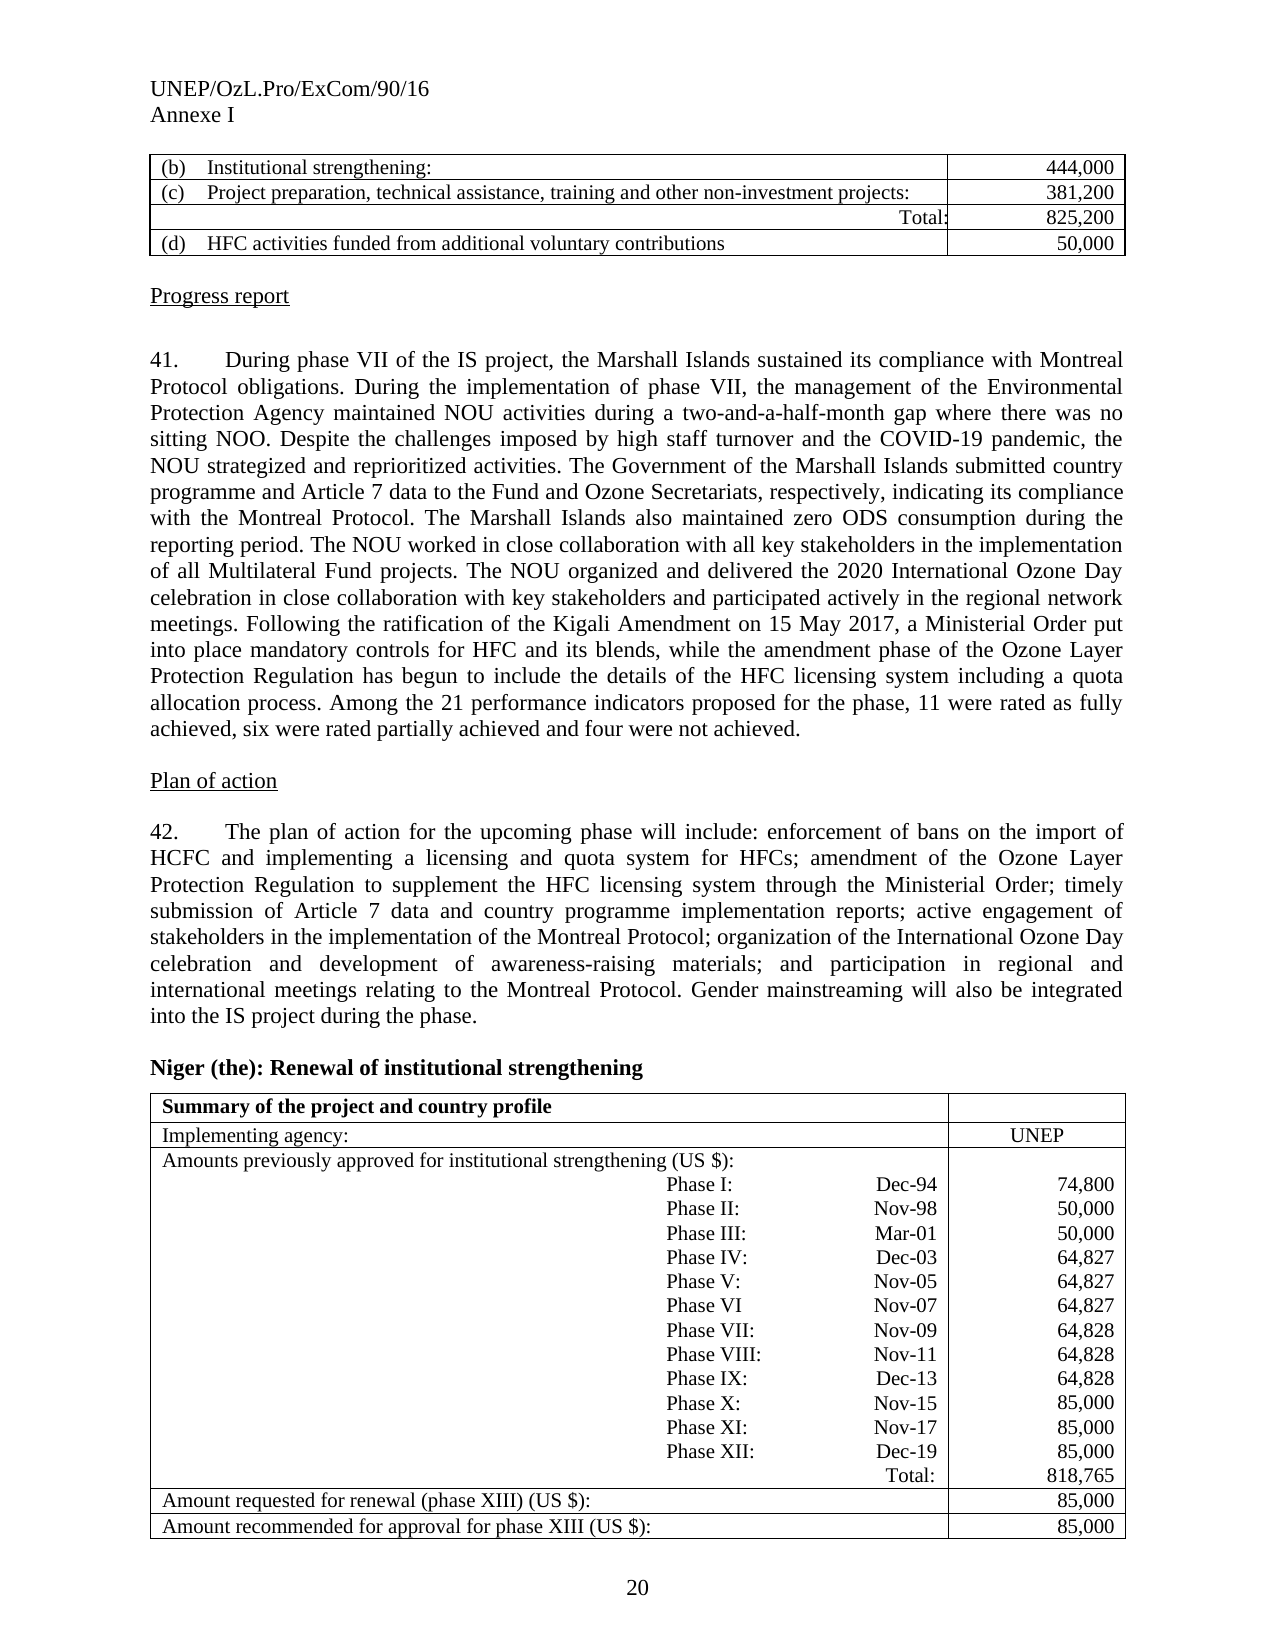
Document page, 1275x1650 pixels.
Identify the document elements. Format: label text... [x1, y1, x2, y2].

table_cell 64,828 [949, 1366, 1125, 1390]
table_cell Nov-17 [806, 1415, 948, 1439]
table_cell Nov-11 [806, 1342, 948, 1366]
table_cell Phase VII: [151, 1318, 806, 1342]
table_cell 50,000 [949, 1196, 1125, 1220]
table_cell Phase XII: [151, 1439, 806, 1463]
table_cell 85,000 [949, 1514, 1125, 1538]
table_header [949, 1094, 1125, 1122]
table_cell Nov-98 [806, 1196, 948, 1220]
table_cell Total: [151, 1463, 948, 1487]
table_cell 50,000 [949, 1220, 1125, 1245]
table_cell 74,800 [949, 1172, 1125, 1196]
table_cell Dec-94 [806, 1172, 948, 1196]
text Plan of action [150, 767, 1125, 793]
table_header Summary of the project and country profile [151, 1094, 948, 1122]
subtitle The plan of action for the upcoming phase will include: enforcement of bans on the import of HCFC and implementing a licensing and quota system for HFCs; amendment of the Ozone Layer Protection Regulation to supplement the HFC licensing system through the Ministerial Order; timely submission of Article 7 data and country programme implementation reports; active engagement of stakeholders in the implementation of the Montreal Protocol; organization of the International Ozone Day celebration and development of awareness-raising materials; and participation in regional and international meetings relating to the Montreal Protocol. Gender mainstreaming will also be integrated into the IS project during the phase. [150, 818, 1125, 1029]
table_cell 50,000 [948, 230, 1124, 254]
table_cell Dec-13 [806, 1366, 948, 1390]
table_cell (d) [151, 230, 207, 254]
table_cell 85,000 [949, 1489, 1125, 1512]
text Progress report [150, 282, 1125, 308]
table_cell Project preparation, technical assistance, training and other non-investment projects: [207, 180, 947, 204]
table_cell Phase V: [151, 1269, 806, 1293]
text Niger (the): Renewal of institutional strengthening [150, 1054, 1125, 1080]
table_cell Nov-15 [806, 1390, 948, 1414]
table_cell (c) [151, 180, 207, 204]
table_cell 825,200 [948, 205, 1124, 229]
table_cell Phase VIII: [151, 1342, 806, 1366]
table_cell 381,200 [948, 180, 1124, 204]
table_cell 85,000 [949, 1415, 1125, 1439]
table_cell 85,000 [949, 1439, 1125, 1463]
table_cell Implementing agency: [151, 1123, 948, 1147]
table_cell 64,828 [949, 1318, 1125, 1342]
table_cell Amount requested for renewal (phase XIII) (US $): [151, 1489, 948, 1512]
table_cell Mar-01 [806, 1220, 948, 1245]
table_cell Phase IV: [151, 1245, 806, 1269]
table_cell 818,765 [949, 1463, 1125, 1487]
table_cell 64,827 [949, 1269, 1125, 1293]
table_cell HFC activities funded from additional voluntary contributions [207, 230, 947, 254]
table_cell 64,827 [949, 1245, 1125, 1269]
table_cell (b) [151, 155, 207, 179]
table_cell Phase VI [151, 1293, 806, 1317]
subtitle During phase VII of the IS project, the Marshall Islands sustained its compliance with Montreal Protocol obligations. During the implementation of phase VII, the management of the Environmental Protection Agency maintained NOU activities during a two-and-a-half-month gap where there was no sitting NOO. Despite the challenges imposed by high staff turnover and the COVID-19 pandemic, the NOU strategized and reprioritized activities. The Government of the Marshall Islands submitted country programme and Article 7 data to the Fund and Ozone Secretariats, respectively, indicating its compliance with the Montreal Protocol. The Marshall Islands also maintained zero ODS consumption during the reporting period. The NOU worked in close collaboration with all key stakeholders in the implementation of all Multilateral Fund projects. The NOU organized and delivered the 2020 International Ozone Day celebration in close collaboration with key stakeholders and participated actively in the regional network meetings. Following the ratification of the Kigali Amendment on 15 May 2017, a Ministerial Order put into place mandatory controls for HFC and its blends, while the amendment phase of the Ozone Layer Protection Regulation has begun to include the details of the HFC licensing system including a quota allocation process. Among the 21 performance indicators proposed for the phase, 11 were rated as fully achieved, six were rated partially achieved and four were not achieved. [150, 346, 1125, 742]
table_cell 64,828 [949, 1342, 1125, 1366]
table_cell Phase III: [151, 1220, 806, 1245]
table_cell Nov-05 [806, 1269, 948, 1293]
table_cell Dec-03 [806, 1245, 948, 1269]
table_cell Phase X: [151, 1390, 806, 1414]
table_cell 64,827 [949, 1293, 1125, 1317]
table_cell Nov-09 [806, 1318, 948, 1342]
table_cell 85,000 [949, 1390, 1125, 1414]
table_cell Phase IX: [151, 1366, 806, 1390]
table_cell Amount recommended for approval for phase XIII (US $): [151, 1514, 948, 1538]
table_cell Phase II: [151, 1196, 806, 1220]
table_cell Institutional strengthening: [207, 155, 947, 179]
table_cell Nov-07 [806, 1293, 948, 1317]
table_cell [949, 1148, 1125, 1172]
table_cell Phase XI: [151, 1415, 806, 1439]
table_cell Total: [151, 205, 947, 229]
table_cell UNEP [949, 1123, 1125, 1147]
table_cell Phase I: [151, 1172, 806, 1196]
table_cell Amounts previously approved for institutional strengthening (US $): [151, 1148, 948, 1172]
table_cell Dec-19 [806, 1439, 948, 1463]
table_cell 444,000 [948, 155, 1124, 179]
